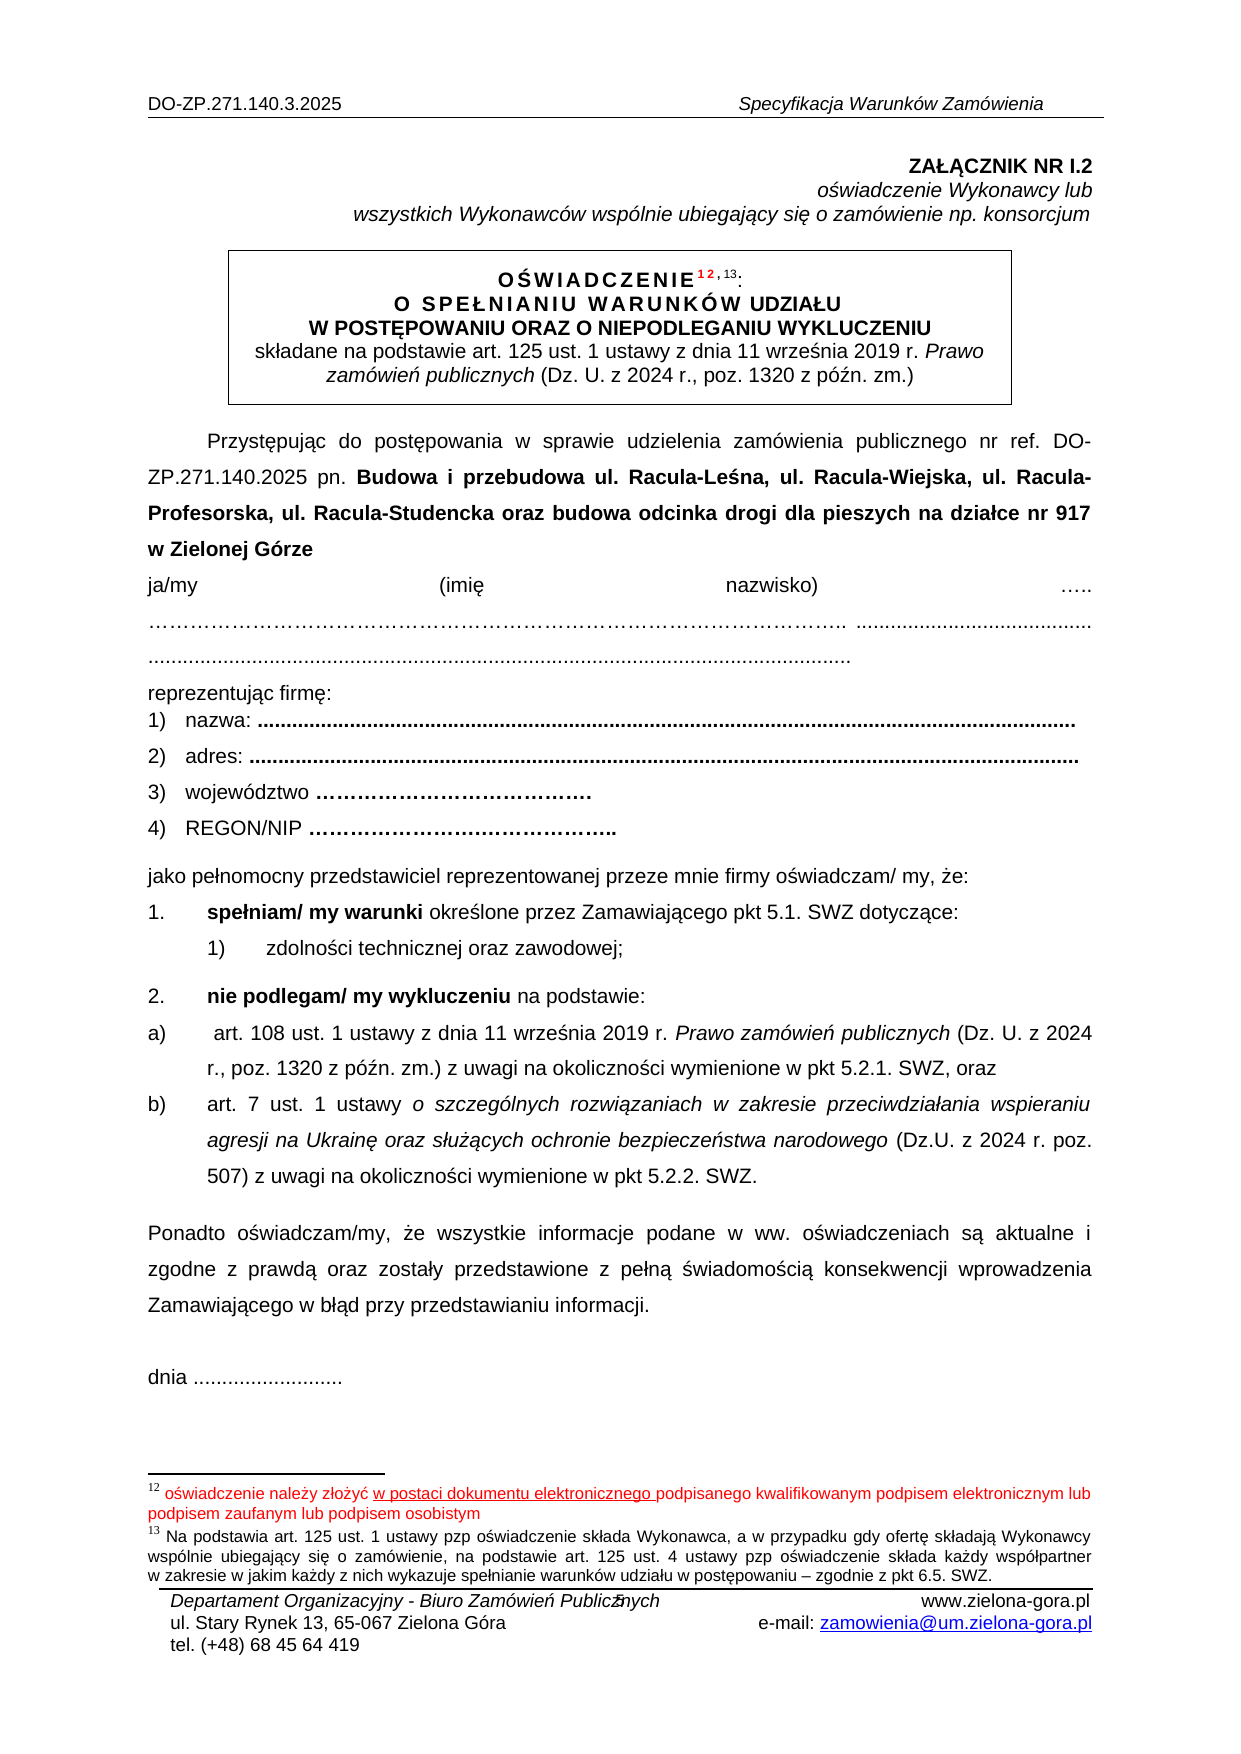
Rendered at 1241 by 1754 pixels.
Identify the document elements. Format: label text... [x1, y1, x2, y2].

text oświadczenie Wykonawcy lub [148, 178, 1092, 202]
list art. 7 ust. 1 ustawy o szczególnych rozwiązaniach w zakresie przeciwdziałania wspieraniu agresji na Ukrainę oraz służących ochronie bezpieczeństwa narodowego (Dz.U. z 2024 r. poz. 507) z uwagi na okoliczności wymienione w pkt 5.2.2. SWZ. [148, 1092, 1092, 1188]
text 1. spełniam/ my warunki określone przez Zamawiającego pkt 5.1. SWZ dotyczące: [148, 900, 1092, 924]
text reprezentując firmę: [148, 680, 1092, 704]
list nie podlegam/ my wykluczeniu na podstawie: [148, 984, 1092, 1008]
text ja/my (imię nazwisko) …..……………………………………………………………………………………….. ................................................................................................................................................................... [148, 572, 1092, 668]
list REGON/NIP …………………….……………….. [148, 816, 1092, 839]
text Przystępując do postępowania w sprawie udzielenia zamówienia publicznego nr ref. DO-ZP.271.140.2025 pn. Budowa i przebudowa ul. Racula-Leśna, ul. Racula-Wiejska, ul. Racula-Profesorska, ul. Racula-Studencka oraz budowa odcinka drogi dla pieszych na działce nr 917 w Zielonej Górze [148, 429, 1092, 561]
text dnia .......................... [148, 1365, 1092, 1389]
text wszystkich Wykonawców wspólnie ubiegający się o zamówienie np. konsorcjum [148, 202, 1092, 226]
list adres: ................................................................................................................................................ [148, 744, 1092, 768]
list nazwa: .............................................................................................................................................. [148, 708, 1092, 732]
text jako pełnomocny przedstawiciel reprezentowanej przeze mnie firmy oświadczam/ my, że: [148, 864, 1092, 888]
list województwo …………………………………. [148, 780, 1092, 804]
table_header OŚWIADCZENIE,: o spełnianiu warunków udziału w postępowaniu oraz o niepodleganiu wykluczeniu składane na podstawie art. 125 ust. 1 ustawy z dnia 11 września 2019 r. Prawo zamówień publicznych (Dz. U. z 2024 r., poz. 1320 z późn. zm.) [229, 251, 1011, 404]
text ZAŁĄCZNIK NR I.2 [148, 154, 1092, 178]
text Ponadto oświadczam/my, że wszystkie informacje podane w ww. oświadczeniach są aktualne i zgodne z prawdą oraz zostały przedstawione z pełną świadomością konsekwencji wprowadzenia Zamawiającego w błąd przy przedstawianiu informacji. [148, 1221, 1092, 1317]
list art. 108 ust. 1 ustawy z dnia 11 września 2019 r. Prawo zamówień publicznych (Dz. U. z 2024 r., poz. 1320 z późn. zm.) z uwagi na okoliczności wymienione w pkt 5.2.1. SWZ, oraz [148, 1020, 1092, 1080]
list zdolności technicznej oraz zawodowej; [207, 936, 1092, 960]
